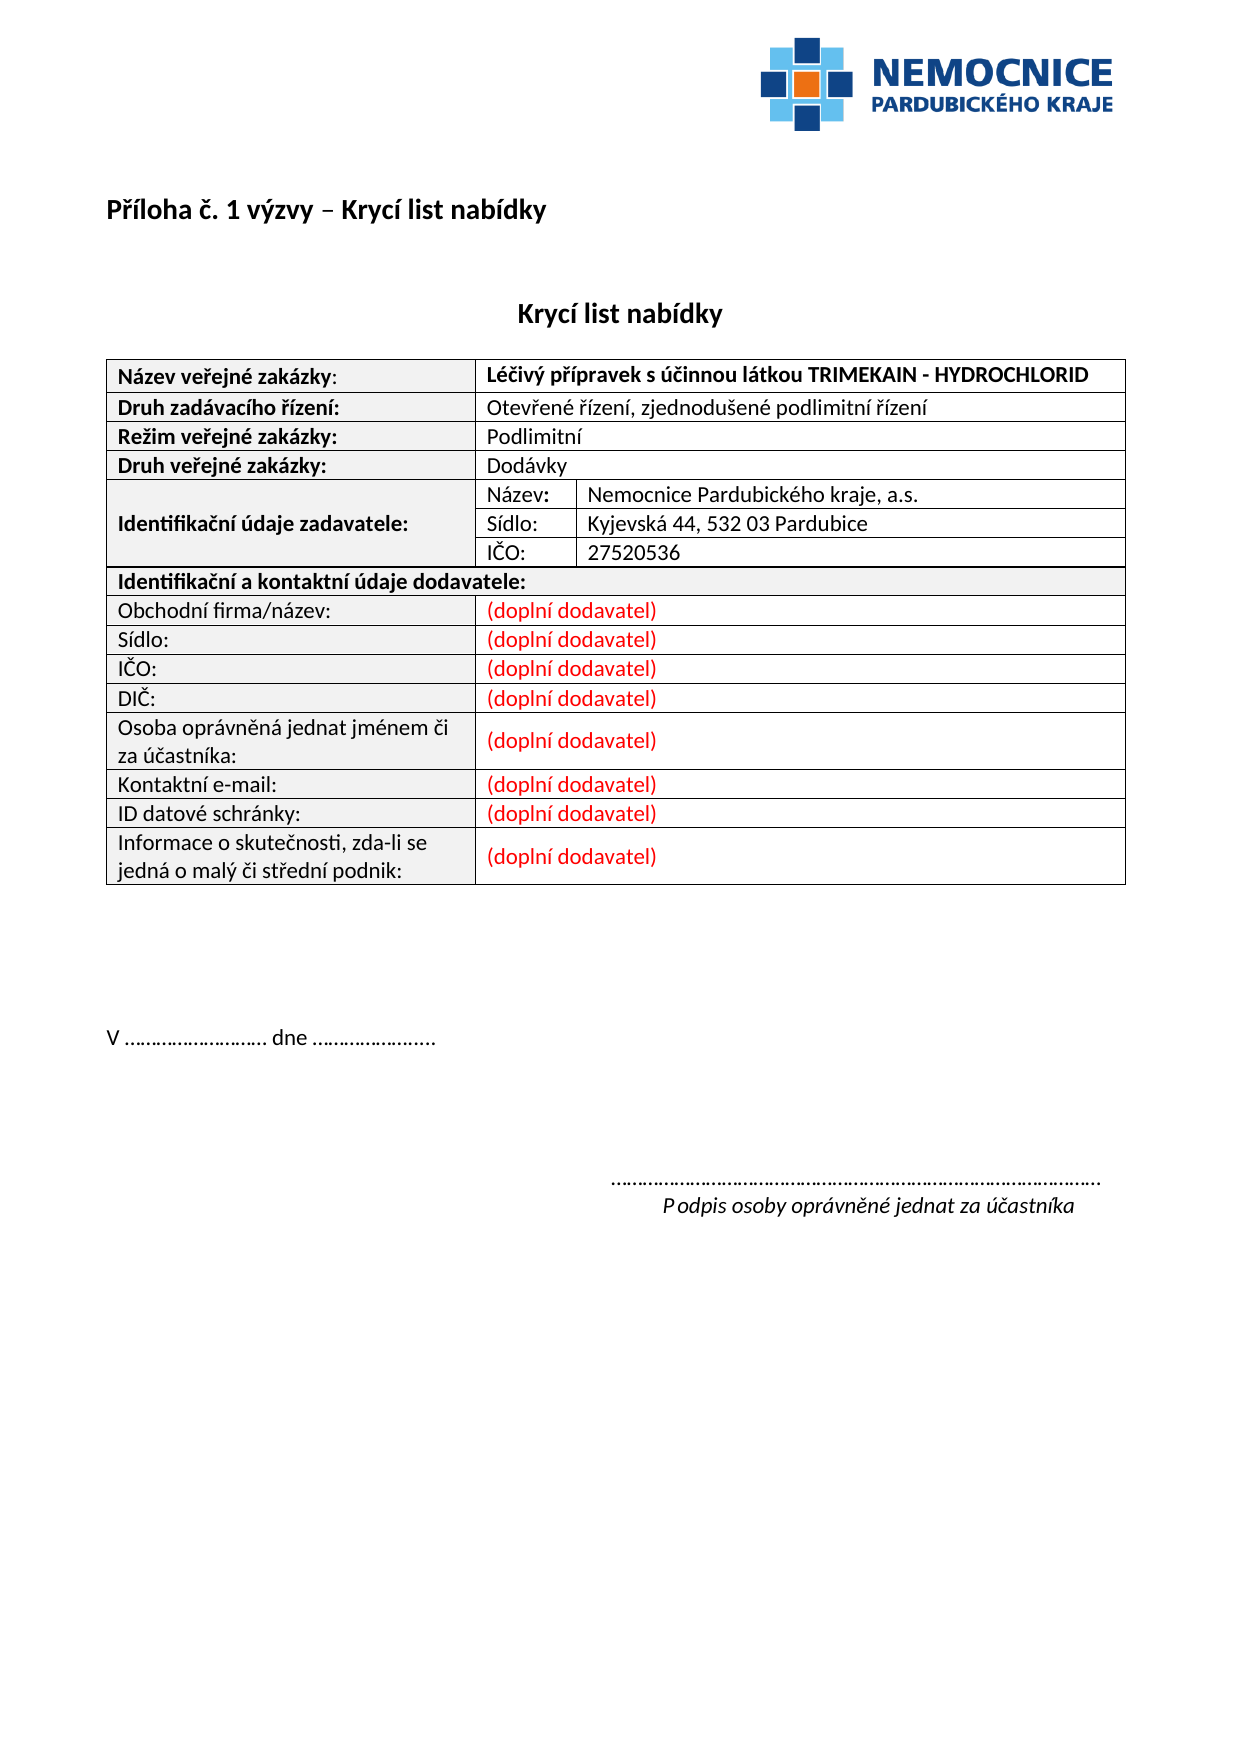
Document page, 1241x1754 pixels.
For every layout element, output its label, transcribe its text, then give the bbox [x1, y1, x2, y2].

table_cell Režim veřejné zakázky: [107, 422, 475, 450]
table_cell Nemocnice Pardubického kraje, a.s. [577, 480, 1125, 508]
table_cell Obchodní firma/název: [107, 596, 475, 624]
table_cell Kontaktní e-mail: [107, 770, 475, 798]
table_header Léčivý přípravek s účinnou látkou TRIMEKAIN - HYDROCHLORID [476, 360, 1125, 392]
table_cell 27520536 [577, 538, 1125, 566]
table_cell (doplní dodavatel) [476, 596, 1125, 624]
table_cell (doplní dodavatel) [476, 655, 1125, 683]
table_cell ID datové schránky: [107, 799, 475, 827]
table_cell DIČ: [107, 684, 475, 712]
table_cell Druh veřejné zakázky: [107, 451, 475, 479]
table_cell (doplní dodavatel) [476, 828, 1125, 884]
text Krycí list nabídky [106, 295, 1134, 331]
picture [759, 37, 1113, 132]
text Příloha č. 1 výzvy – Krycí list nabídky [106, 191, 1134, 227]
table_cell (doplní dodavatel) [476, 799, 1125, 827]
table_cell IČO: [107, 655, 475, 683]
table_cell Podlimitní [476, 422, 1125, 450]
table_cell Sídlo: [476, 509, 576, 537]
table_cell Otevřené řízení, zjednodušené podlimitní řízení [476, 393, 1125, 421]
text ………………………………………………………………………………… [106, 1163, 1134, 1191]
table_cell Identifikační údaje zadavatele: [107, 480, 475, 566]
table_cell Druh zadávacího řízení: [107, 393, 475, 421]
table_cell Kyjevská 44, 532 03 Pardubice [577, 509, 1125, 537]
table_cell (doplní dodavatel) [476, 626, 1125, 653]
table_cell Název: [476, 480, 576, 508]
table_cell (doplní dodavatel) [476, 684, 1125, 712]
table_cell Dodávky [476, 451, 1125, 479]
table_cell IČO: [476, 538, 576, 566]
table_cell Sídlo: [107, 626, 475, 653]
table_cell Informace o skutečnosti, zda-li se jedná o malý či střední podnik: [107, 828, 475, 884]
text V ……………………… dne ………………..... [106, 1023, 1134, 1051]
table_cell (doplní dodavatel) [476, 713, 1125, 769]
text Podpis osoby oprávněné jednat za účastníka [106, 1191, 1134, 1219]
table_cell Identifikační a kontaktní údaje dodavatele: [107, 568, 1125, 595]
table_cell Osoba oprávněná jednat jménem či za účastníka: [107, 713, 475, 769]
table_cell (doplní dodavatel) [476, 770, 1125, 798]
table_header Název veřejné zakázky: [107, 360, 475, 392]
